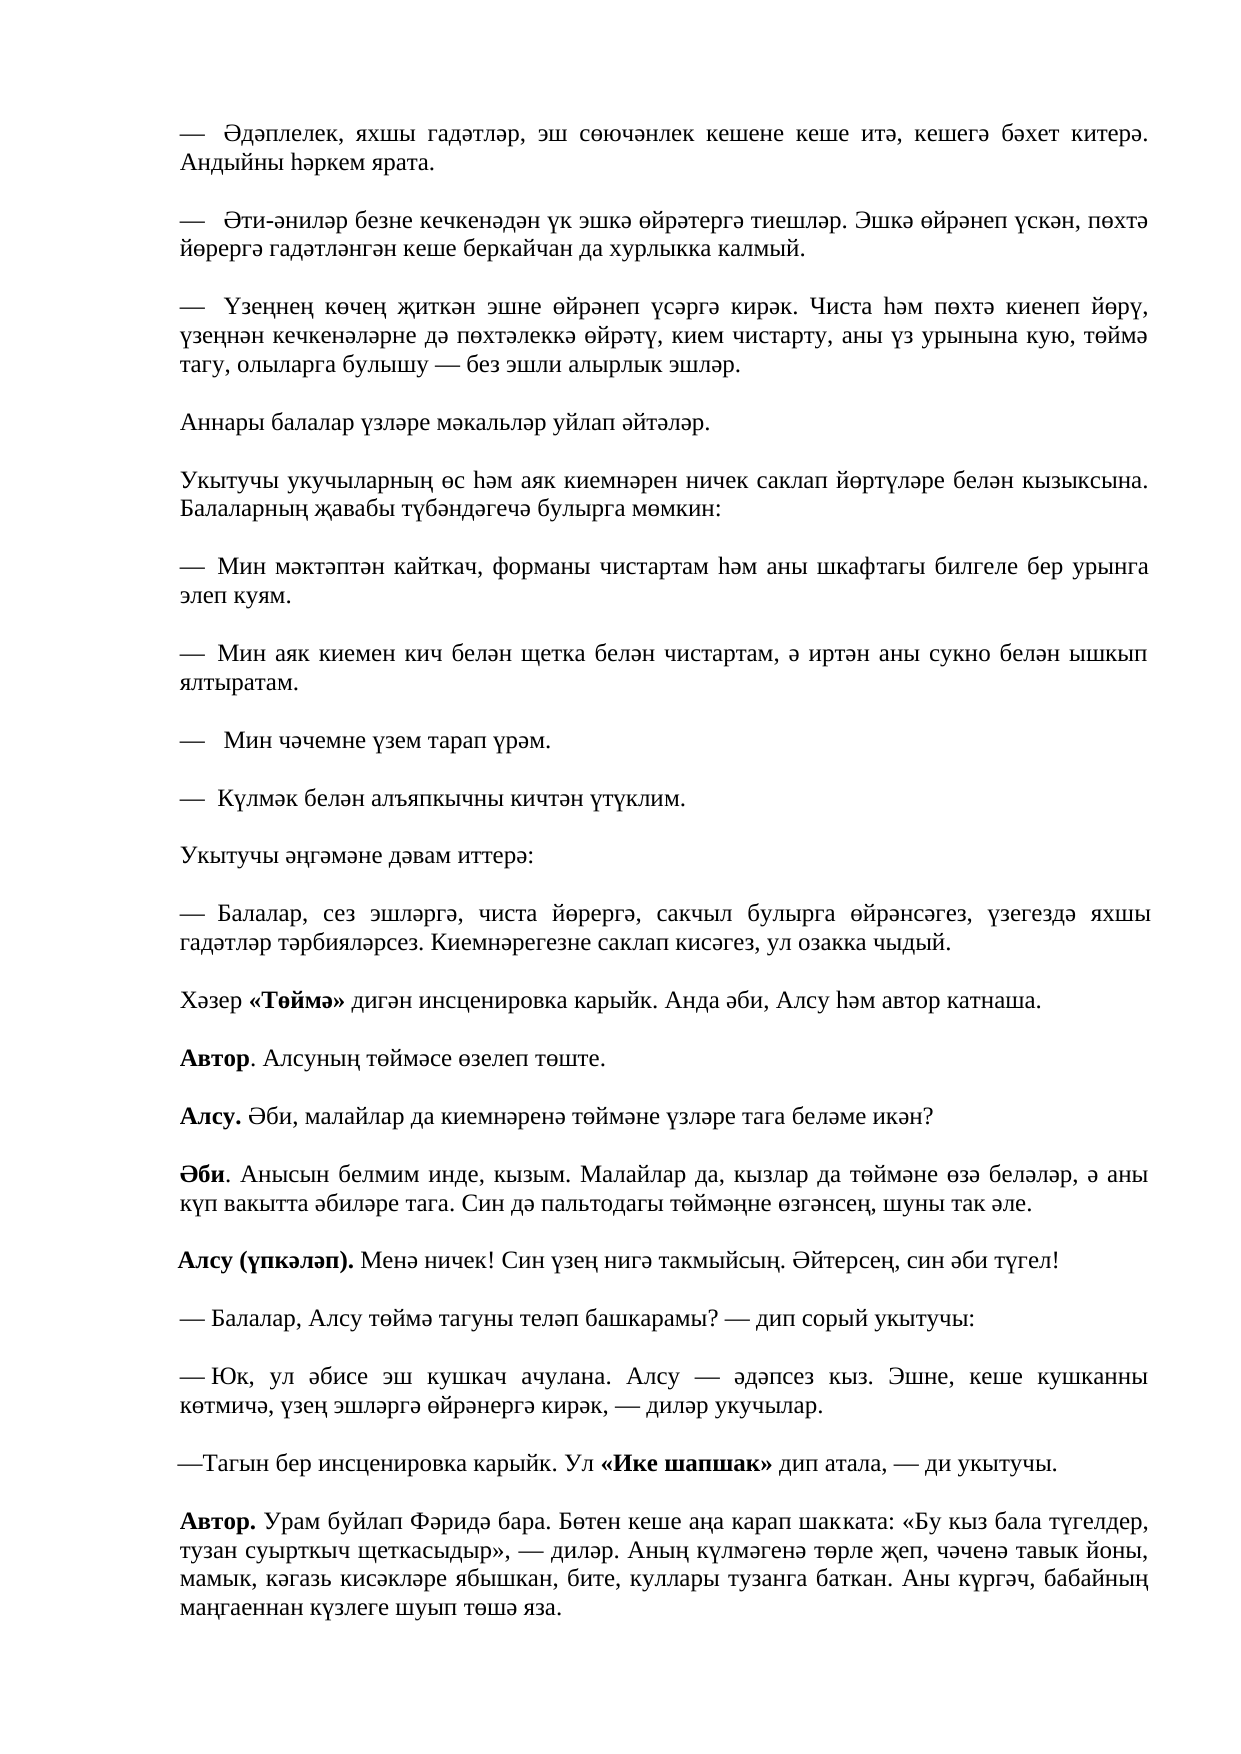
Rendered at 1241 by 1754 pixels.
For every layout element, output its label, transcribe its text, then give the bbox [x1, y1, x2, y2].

text —Тагын бер инсценировка карыйк. Ул «Ике шапшак» дип атала, — ди укытучы. [177, 1448, 1149, 1477]
text Аннары балалар үзләре мәкальләр уйлап әйтәләр. [179, 407, 1152, 436]
text — Балалар, сез эшләргә, чиста йөрергә, сакчыл булырга өйрәнсәгез, үзегездә яхшы гадәтләр тәрбияләрсез. Киемнәрегезне саклап кисәгез, ул озакка чыдый. [179, 898, 1152, 956]
text — Күлмәк белән алъяпкычны кичтән үтүклим. [179, 783, 1152, 811]
text Әби. Анысын белмим инде, кызым. Малайлар да, кызлар да төймәне өзә беләләр, ә аны күп вакытта әбиләре тага. Син дә пальтодагы төймәңне өзгәнсең, шуны так әле. [179, 1159, 1149, 1216]
text Алсу (үпкәләп). Менә ничек! Син үзең нигә такмыйсың. Әйтерсең, син әби түгел! [177, 1246, 1149, 1274]
text Хәзер «Төймә» дигән инсценировка карыйк. Анда әби, Алсу һәм автор катнаша. [179, 985, 1149, 1014]
text Укытучы укучыларның өс һәм аяк киемнәрен ничек саклап йөртүләре белән кызыксына. Балаларның җавабы түбәндәгечә булырга мөмкин: [179, 465, 1149, 522]
text Алсу. Әби, малайлар да киемнәренә төймәне үзләре тага беләме икән? [179, 1101, 1149, 1130]
text Автор. Алсуның төймәсе өзелеп төште. [179, 1043, 1152, 1072]
text — Мин чәчемне үзем тарап үрәм. [179, 725, 1152, 753]
text Укытучы әңгәмәне дәвам иттерә: [179, 841, 1152, 869]
text — Мин мәктәптән кайткач, форманы чистартам һәм аны шкафтагы билгеле бер урынга элеп куям. [179, 551, 1149, 609]
text — Балалар, Алсу төймә тагуны теләп башкарамы? — дип сорый укытучы: [179, 1303, 1149, 1332]
text — Мин аяк киемен кич белән щетка белән чистартам, ә иртән аны сукно белән ышкып ялтыратам. [179, 638, 1149, 696]
text — Юк, ул әбисе эш кушкач ачулана. Алсу — әдәпсез кыз. Эшне, кеше кушканны көтмичә, үзең эшләргә өйрәнергә кирәк, — диләр укучылар. [179, 1361, 1149, 1419]
text — Әдәплелек, яхшы гадәтләр, эш сөючәнлек кешене кеше итә, кешегә бәхет китерә. Андыйны һәркем ярата. [179, 118, 1149, 176]
text — Үзеңнең көчең җиткән эшне өйрәнеп үсәргә кирәк. Чиста һәм пөхтә киенеп йөрү, үзеңнән кечкенәләрне дә пөхтәлеккә өйрәтү, кием чистарту, аны үз урынына кую, төймә тагу, олыларга булышу — без эшли алырлык эшләр. [179, 291, 1149, 378]
text — Әти-әниләр безне кечкенәдән үк эшкә өйрәтергә тиешләр. Эшкә өйрәнеп үскән, пөхтә йөрергә гадәтләнгән кеше беркайчан да хурлыкка калмый. [179, 205, 1149, 262]
text Автор. Урам буйлап Фәридә бара. Бөтен кеше аңа карап шакката: «Бу кыз бала түгелдер, тузан суырткыч щеткасыдыр», — диләр. Аның күлмәгенә төрле җеп, чәченә тавык йоны, мамык, кәгазь кисәкләре ябышкан, бите, куллары тузанга баткан. Аны күргәч, бабайның маңгаеннан күзлеге шуып төшә яза. [179, 1506, 1149, 1621]
